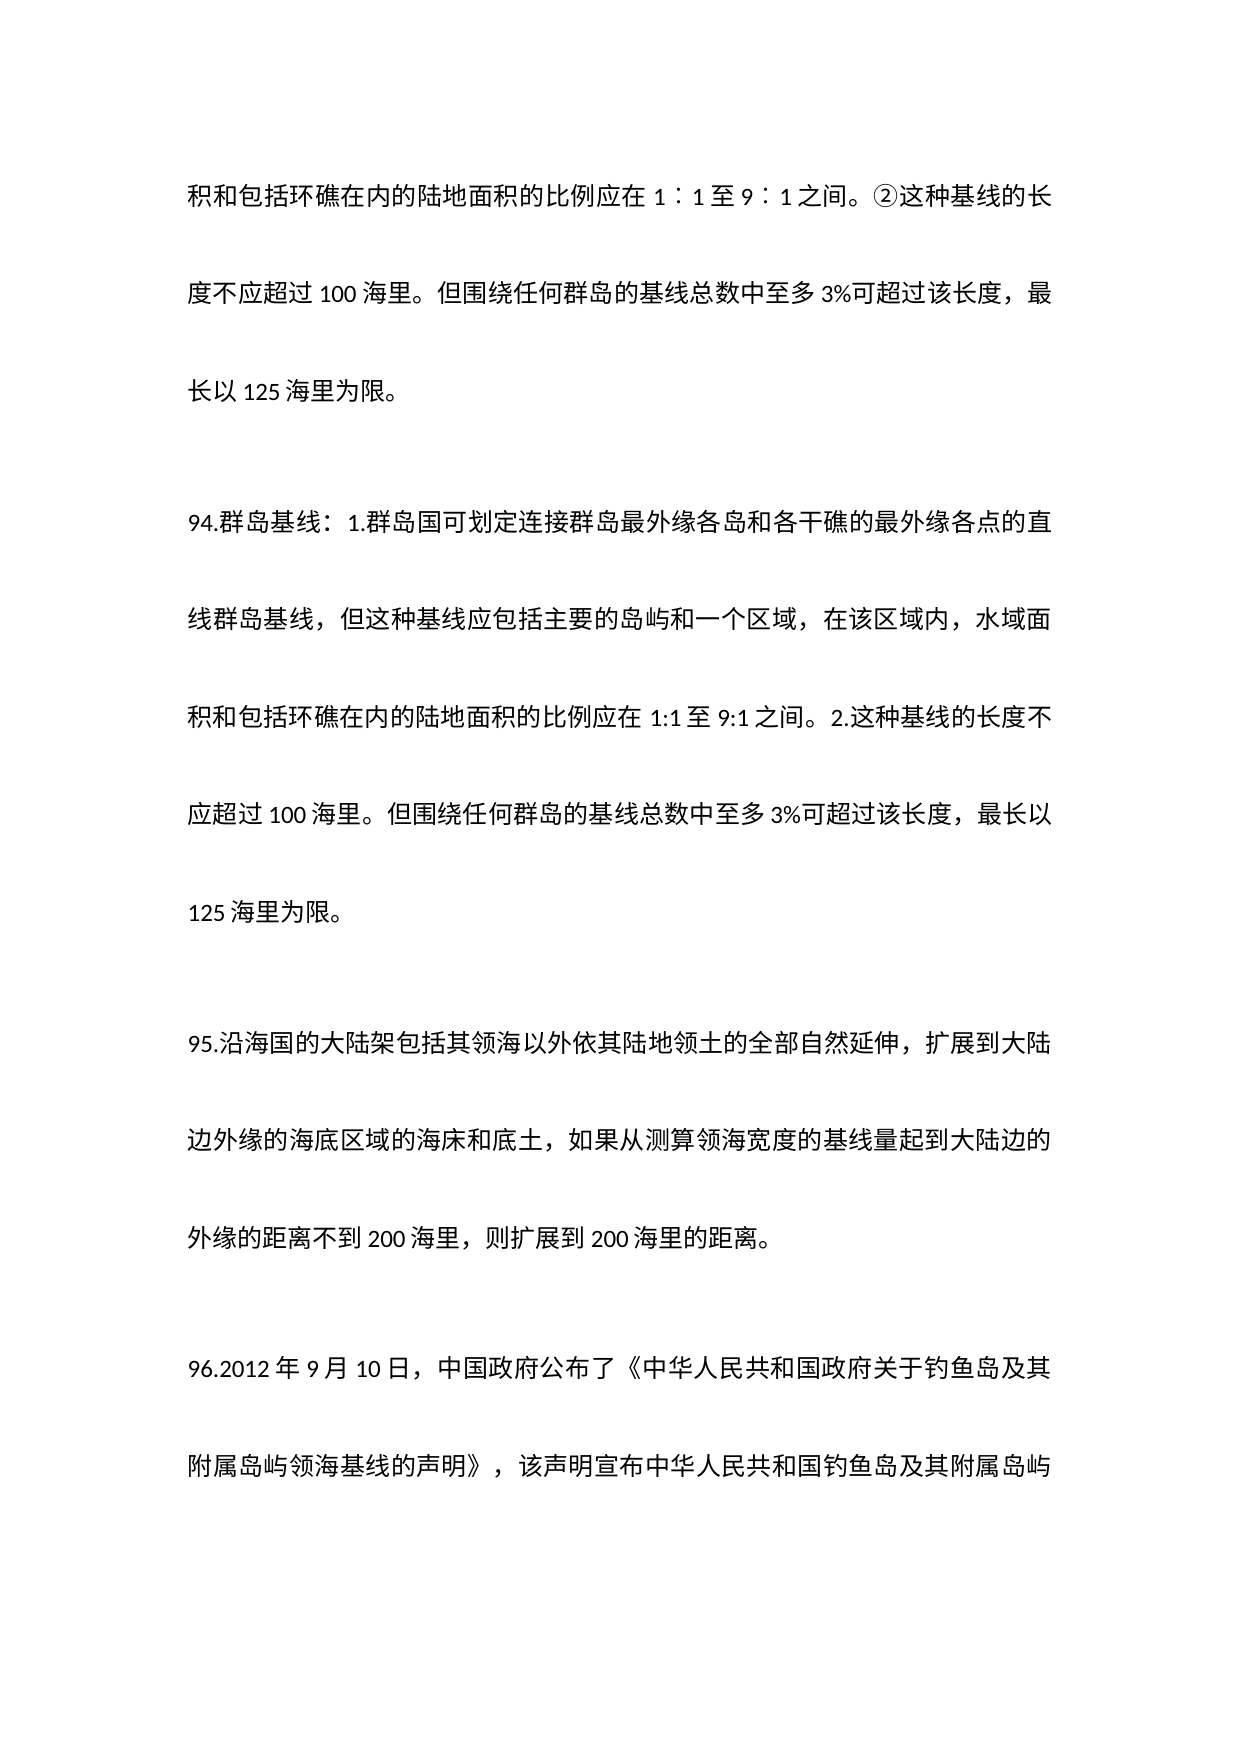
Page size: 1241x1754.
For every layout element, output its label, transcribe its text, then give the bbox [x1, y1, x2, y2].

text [187, 162, 1053, 422]
text 94.群岛基线：1.群岛国可划定连接群岛最外缘各岛和各干礁的最外缘各点的直线群岛基线，但这种基线应包括主要的岛屿和一个区域，在该区域内，水域面积和包括环礁在内的陆地面积的比例应在1:1至9:1之间。2.这种基线的长度不应超过100海里。但围绕任何群岛的基线总数中至多3%可超过该长度，最长以125海里为限。 [187, 488, 1053, 943]
text 95.沿海国的大陆架包括其领海以外依其陆地领土的全部自然延伸，扩展到大陆边外缘的海底区域的海床和底土，如果从测算领海宽度的基线量起到大陆边的外缘的距离不到200海里，则扩展到200海里的距离。 [187, 1009, 1053, 1269]
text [187, 1334, 1053, 1497]
